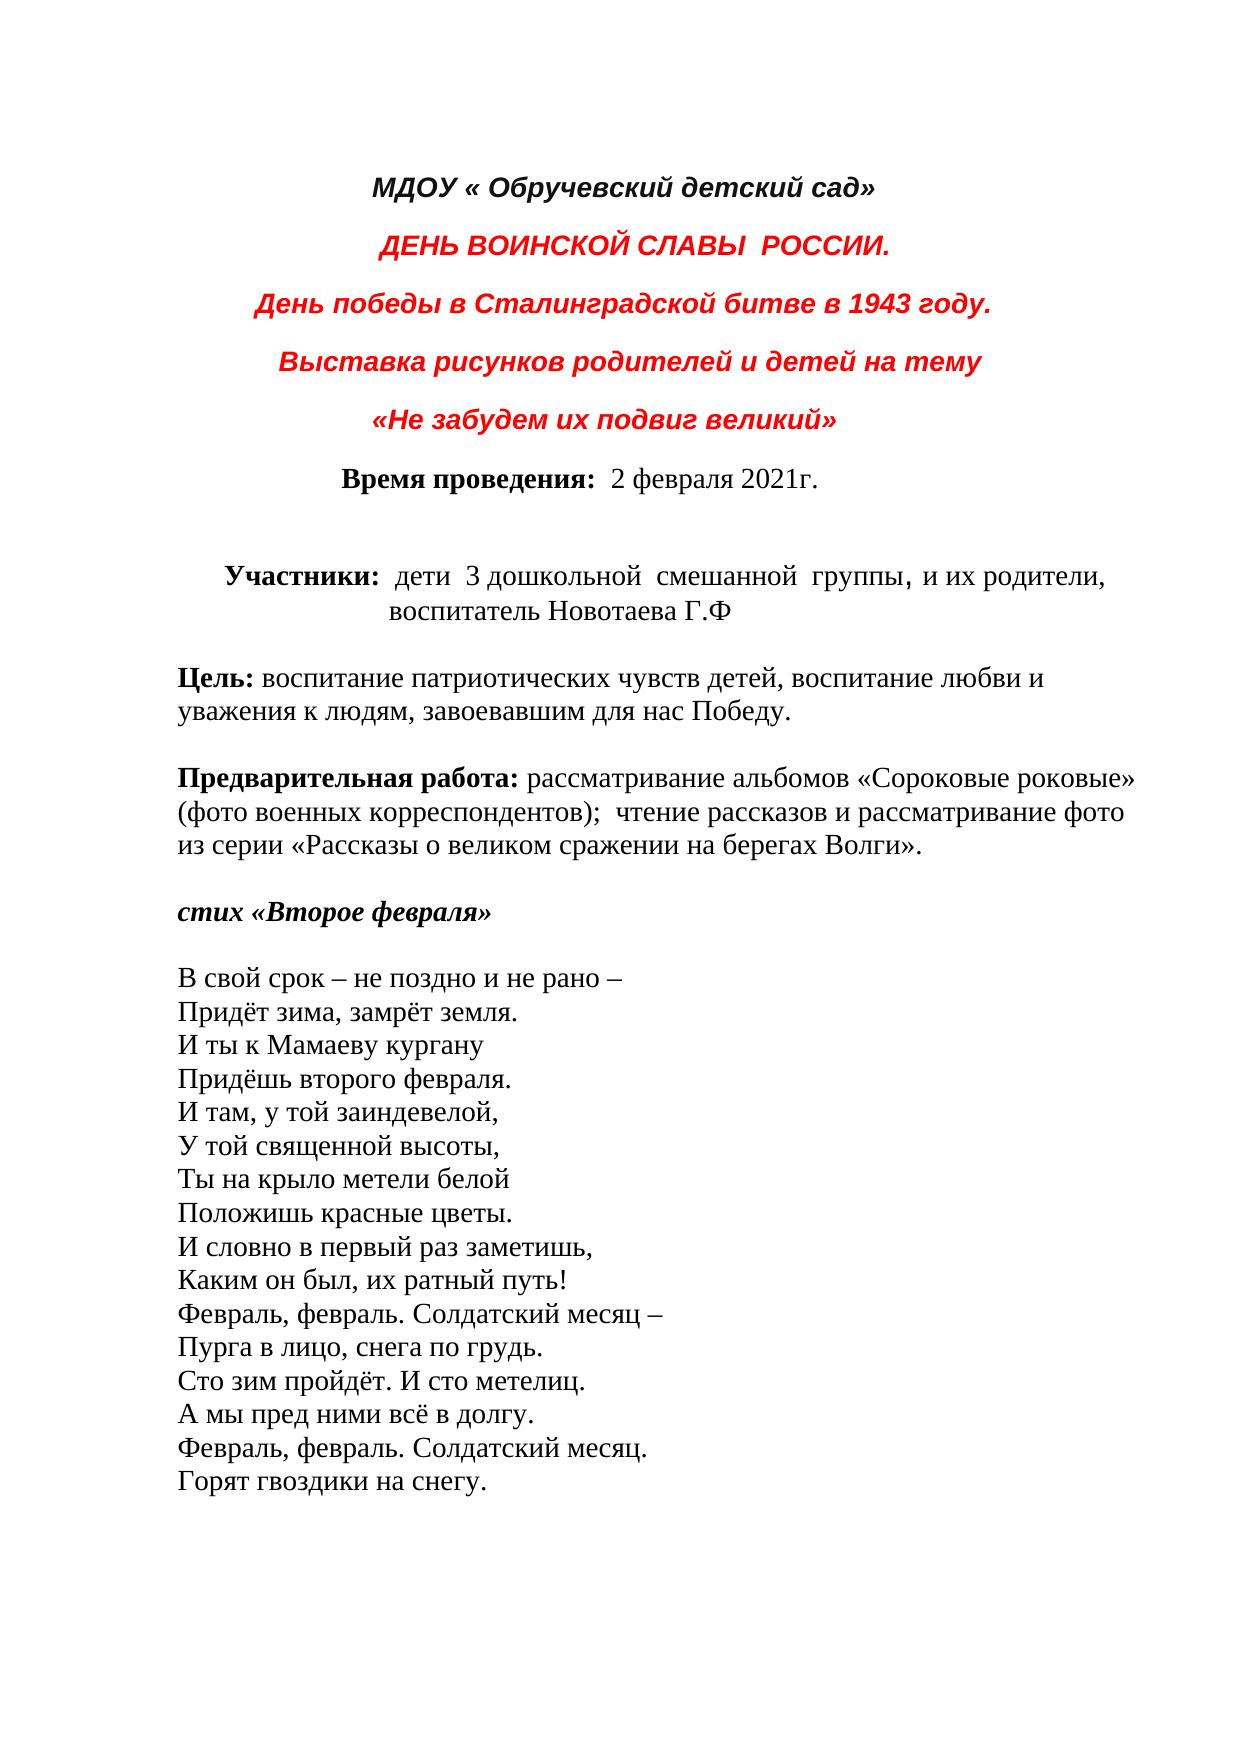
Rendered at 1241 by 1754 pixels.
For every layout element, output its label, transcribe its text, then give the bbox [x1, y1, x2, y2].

text «Не забудем их подвиг великий» [177, 403, 1152, 436]
text Выставка рисунков родителей и детей на тему [177, 345, 1152, 378]
text МДОУ « Обручевский детский сад» [177, 171, 1152, 203]
text воспитатель Новотаева Г.Ф [177, 593, 1152, 626]
text ДЕНЬ ВОИНСКОЙ СЛАВЫ РОССИИ. [177, 229, 1152, 262]
text Время проведения: 2 февраля 2021г. [177, 461, 1152, 495]
text Участники: дети 3 дошкольной смешанной группы, и их родители, [177, 554, 1152, 593]
text День победы в Сталинградской битве в 1943 году. [177, 287, 1152, 319]
text стих «Второе февраля» [177, 894, 1152, 960]
text Цель: воспитание патриотических чувств детей, воспитание любви и уважения к людям, завоевавшим для нас Победу. Предварительная работа: рассматривание альбомов «Сороковые роковые» (фото военных корреспондентов); чтение рассказов и рассматривание фото из серии «Рассказы о великом сражении на берегах Волги». [177, 660, 1152, 861]
text В свой срок – не поздно и не рано – Придёт зима, замрёт земля. И ты к Мамаеву кургану Придёшь второго февраля. И там, у той заиндевелой, У той священной высоты, Ты на крыло метели белой Положишь красные цветы. И словно в первый раз заметишь, Каким он был, их ратный путь! Февраль, февраль. Солдатский месяц – Пурга в лицо, снега по грудь. Сто зим пройдёт. И сто метелиц. А мы пред ними всё в долгу. Февраль, февраль. Солдатский месяц. Горят гвоздики на снегу. [177, 960, 1152, 1497]
